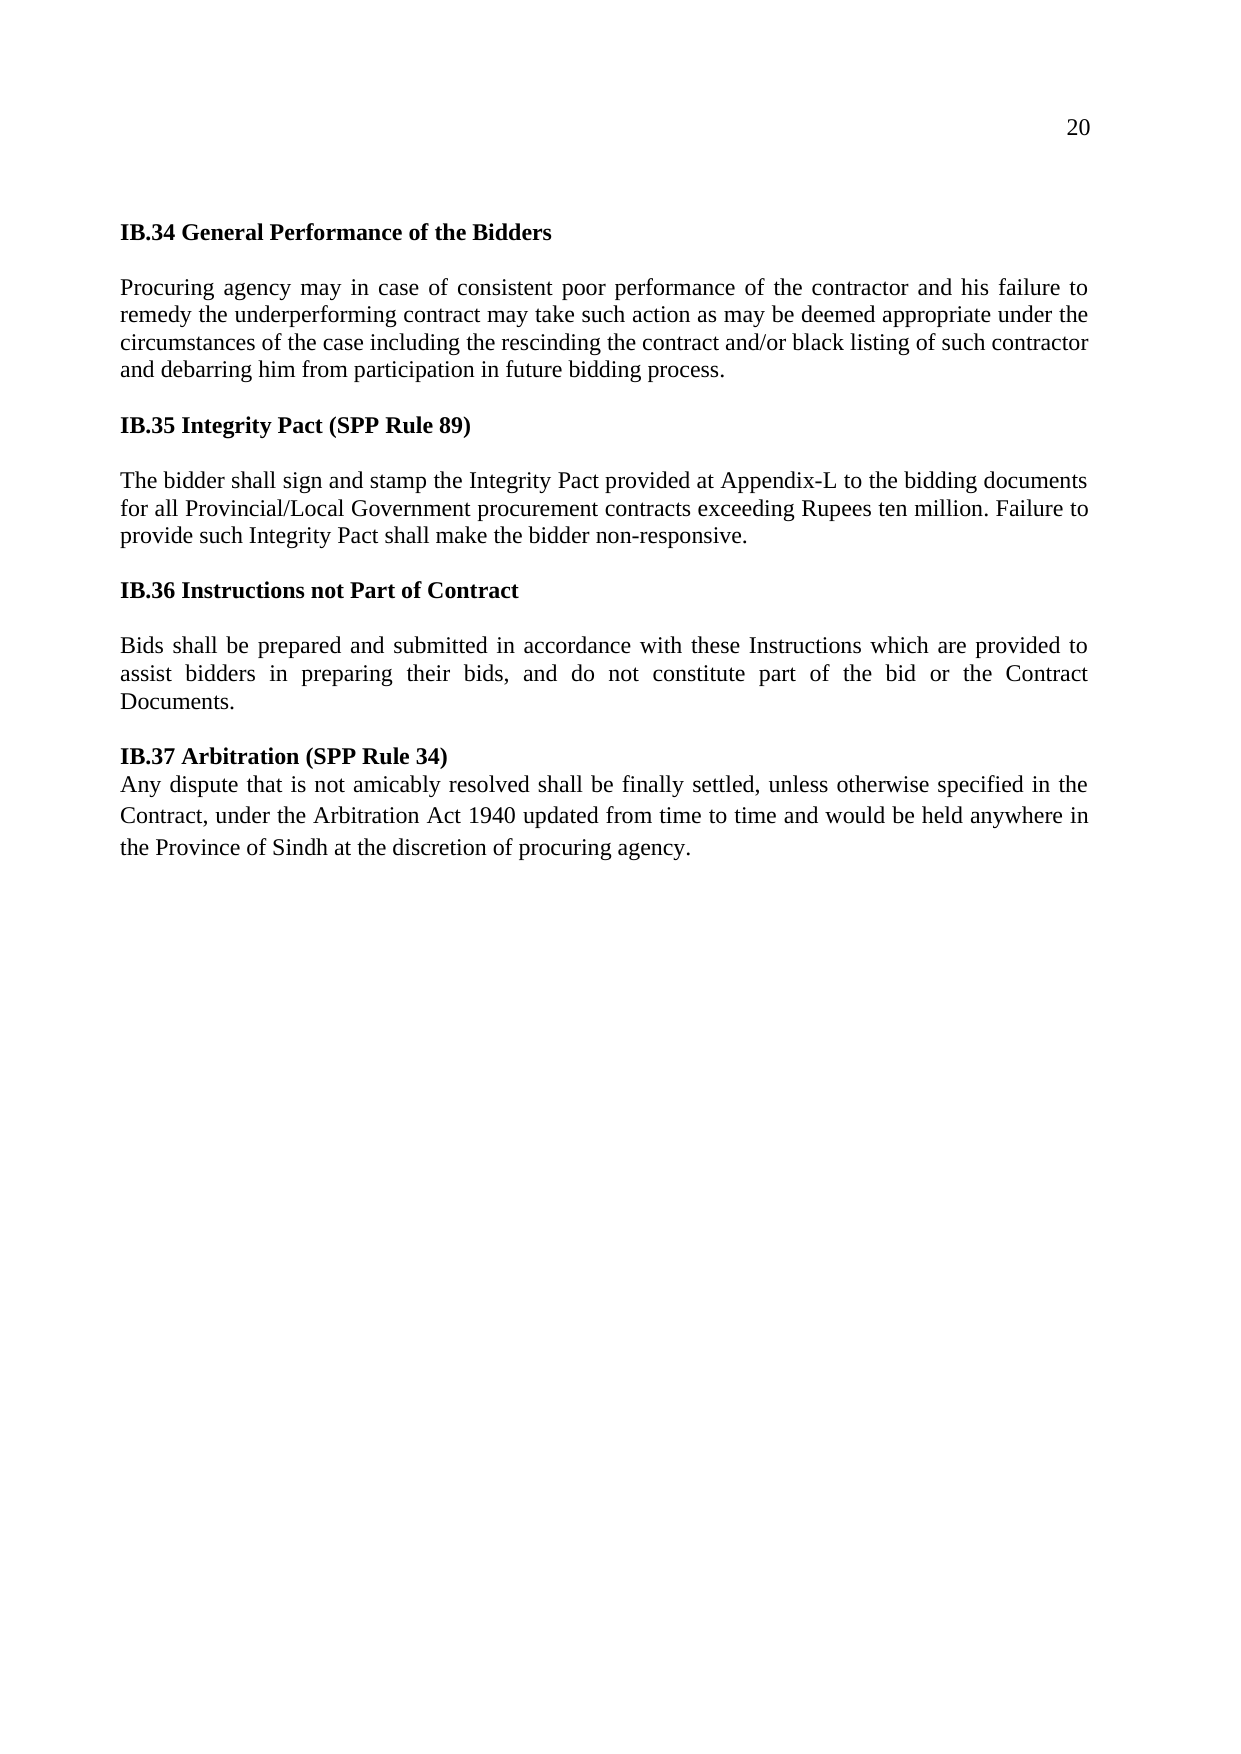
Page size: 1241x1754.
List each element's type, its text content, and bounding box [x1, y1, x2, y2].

text Any dispute that is not amicably resolved shall be finally settled, unless otherwise specified in the Contract, under the Arbitration Act 1940 updated from time to time and would be held anywhere in the Province of Sindh at the discretion of procuring agency. [120, 769, 1090, 861]
text IB.37 Arbitration (SPP Rule 34) [120, 742, 1090, 769]
text Procuring agency may in case of consistent poor performance of the contractor and his failure to remedy the underperforming contract may take such action as may be deemed appropriate under the circumstances of the case including the rescinding the contract and/or black listing of such contractor and debarring him from participation in future bidding process. [120, 273, 1090, 383]
text IB.35 Integrity Pact (SPP Rule 89) [120, 411, 1090, 438]
text 20 [120, 112, 1090, 140]
text The bidder shall sign and stamp the Integrity Pact provided at Appendix-L to the bidding documents for all Provincial/Local Government procurement contracts exceeding Rupees ten million. Failure to provide such Integrity Pact shall make the bidder non-responsive. [120, 466, 1090, 549]
text IB.36 Instructions not Part of Contract [120, 576, 1090, 604]
text IB.34 General Performance of the Bidders [120, 217, 1090, 245]
text Bids shall be prepared and submitted in accordance with these Instructions which are provided to assist bidders in preparing their bids, and do not constitute part of the bid or the Contract Documents. [120, 632, 1090, 714]
